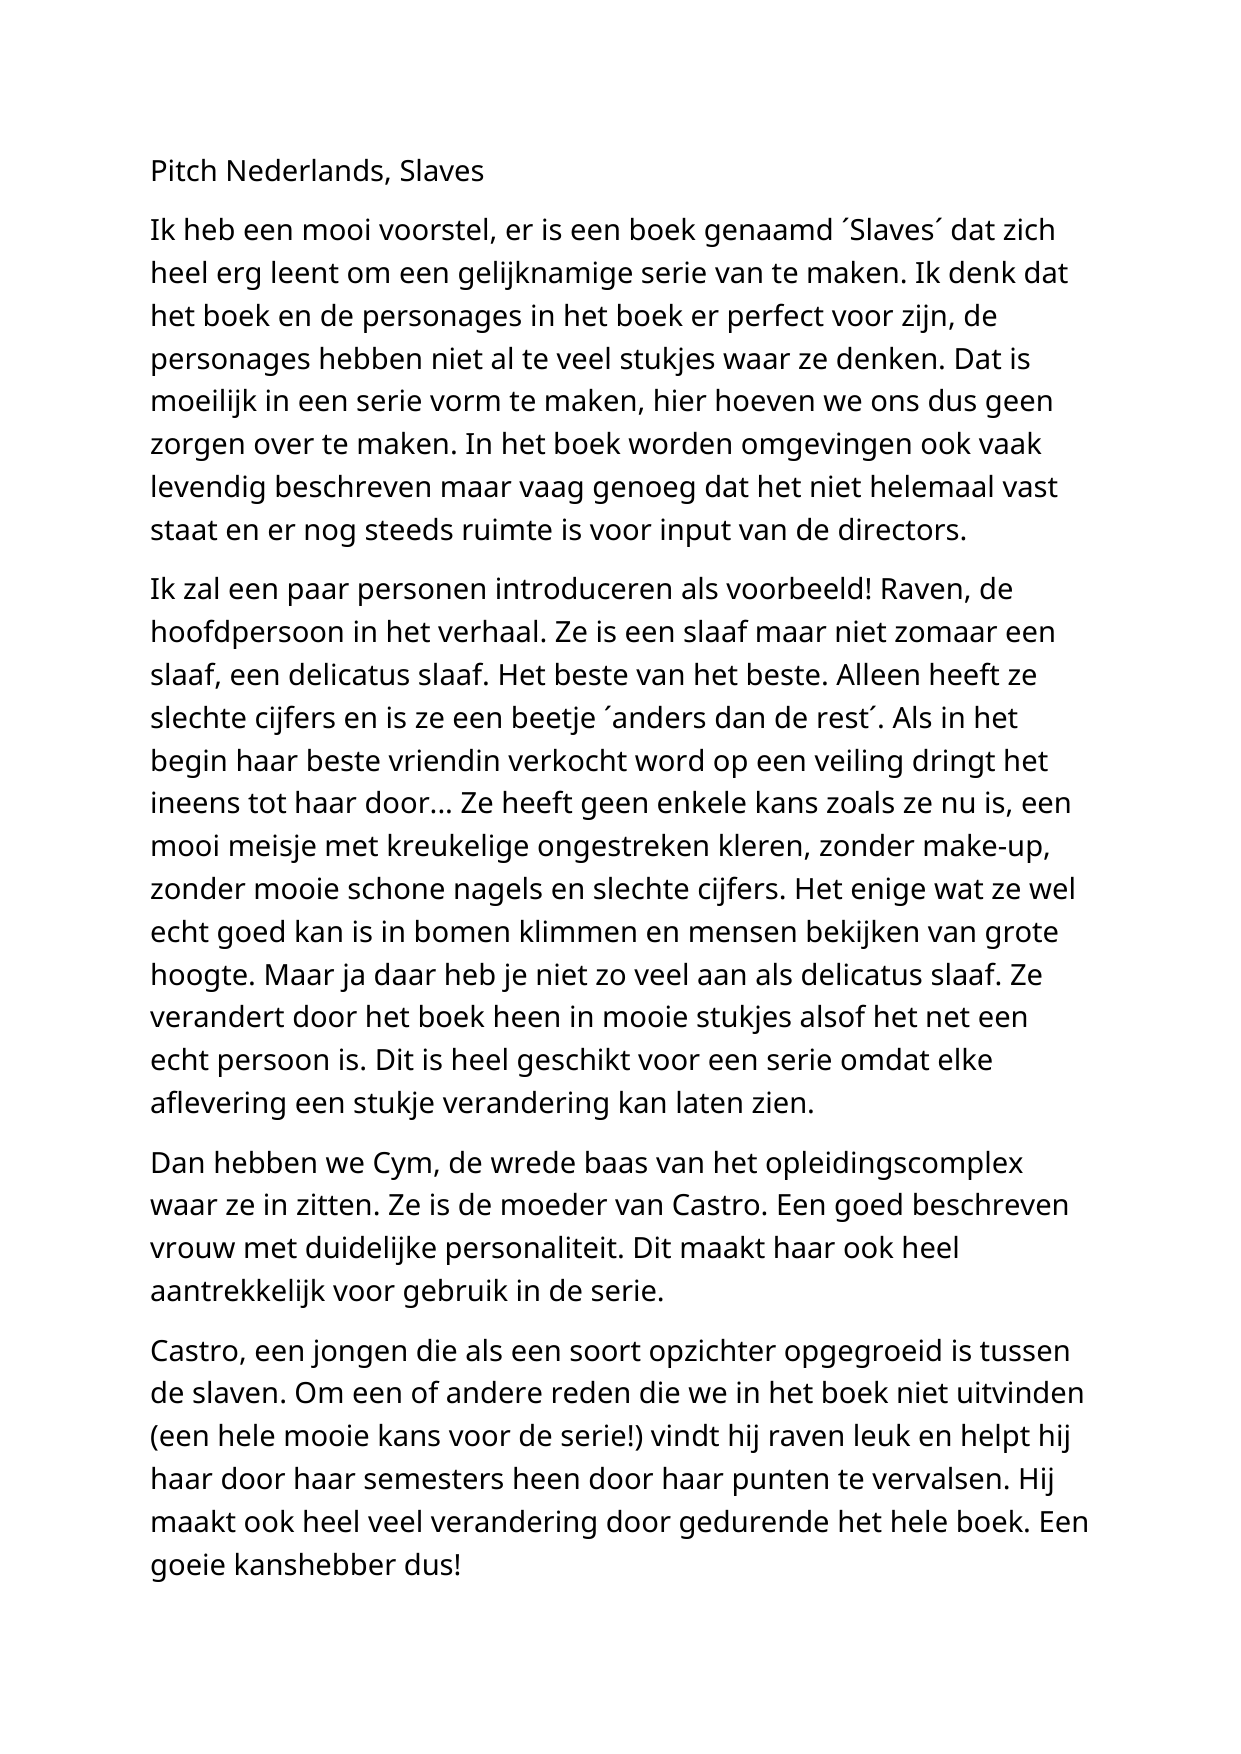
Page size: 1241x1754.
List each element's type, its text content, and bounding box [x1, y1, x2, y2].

text Castro, een jongen die als een soort opzichter opgegroeid is tussen de slaven. Om een of andere reden die we in het boek niet uitvinden (een hele mooie kans voor de serie!) vindt hij raven leuk en helpt hij haar door haar semesters heen door haar punten te vervalsen. Hij maakt ook heel veel verandering door gedurende het hele boek. Een goeie kanshebber dus! [150, 1330, 1090, 1583]
text Ik heb een mooi voorstel, er is een boek genaamd ´Slaves´ dat zich heel erg leent om een gelijknamige serie van te maken. Ik denk dat het boek en de personages in het boek er perfect voor zijn, de personages hebben niet al te veel stukjes waar ze denken. Dat is moeilijk in een serie vorm te maken, hier hoeven we ons dus geen zorgen over te maken. In het boek worden omgevingen ook vaak levendig beschreven maar vaag genoeg dat het niet helemaal vast staat en er nog steeds ruimte is voor input van de directors. [150, 209, 1090, 549]
text Dan hebben we Cym, de wrede baas van het opleidingscomplex waar ze in zitten. Ze is de moeder van Castro. Een goed beschreven vrouw met duidelijke personaliteit. Dit maakt haar ook heel aantrekkelijk voor gebruik in de serie. [150, 1142, 1090, 1310]
text Pitch Nederlands, Slaves [150, 150, 1090, 190]
text Ik zal een paar personen introduceren als voorbeeld! Raven, de hoofdpersoon in het verhaal. Ze is een slaaf maar niet zomaar een slaaf, een delicatus slaaf. Het beste van het beste. Alleen heeft ze slechte cijfers en is ze een beetje ´anders dan de rest´. Als in het begin haar beste vriendin verkocht word op een veiling dringt het ineens tot haar door... Ze heeft geen enkele kans zoals ze nu is, een mooi meisje met kreukelige ongestreken kleren, zonder make-up, zonder mooie schone nagels en slechte cijfers. Het enige wat ze wel echt goed kan is in bomen klimmen en mensen bekijken van grote hoogte. Maar ja daar heb je niet zo veel aan als delicatus slaaf. Ze verandert door het boek heen in mooie stukjes alsof het net een echt persoon is. Dit is heel geschikt voor een serie omdat elke aflevering een stukje verandering kan laten zien. [150, 569, 1090, 1122]
